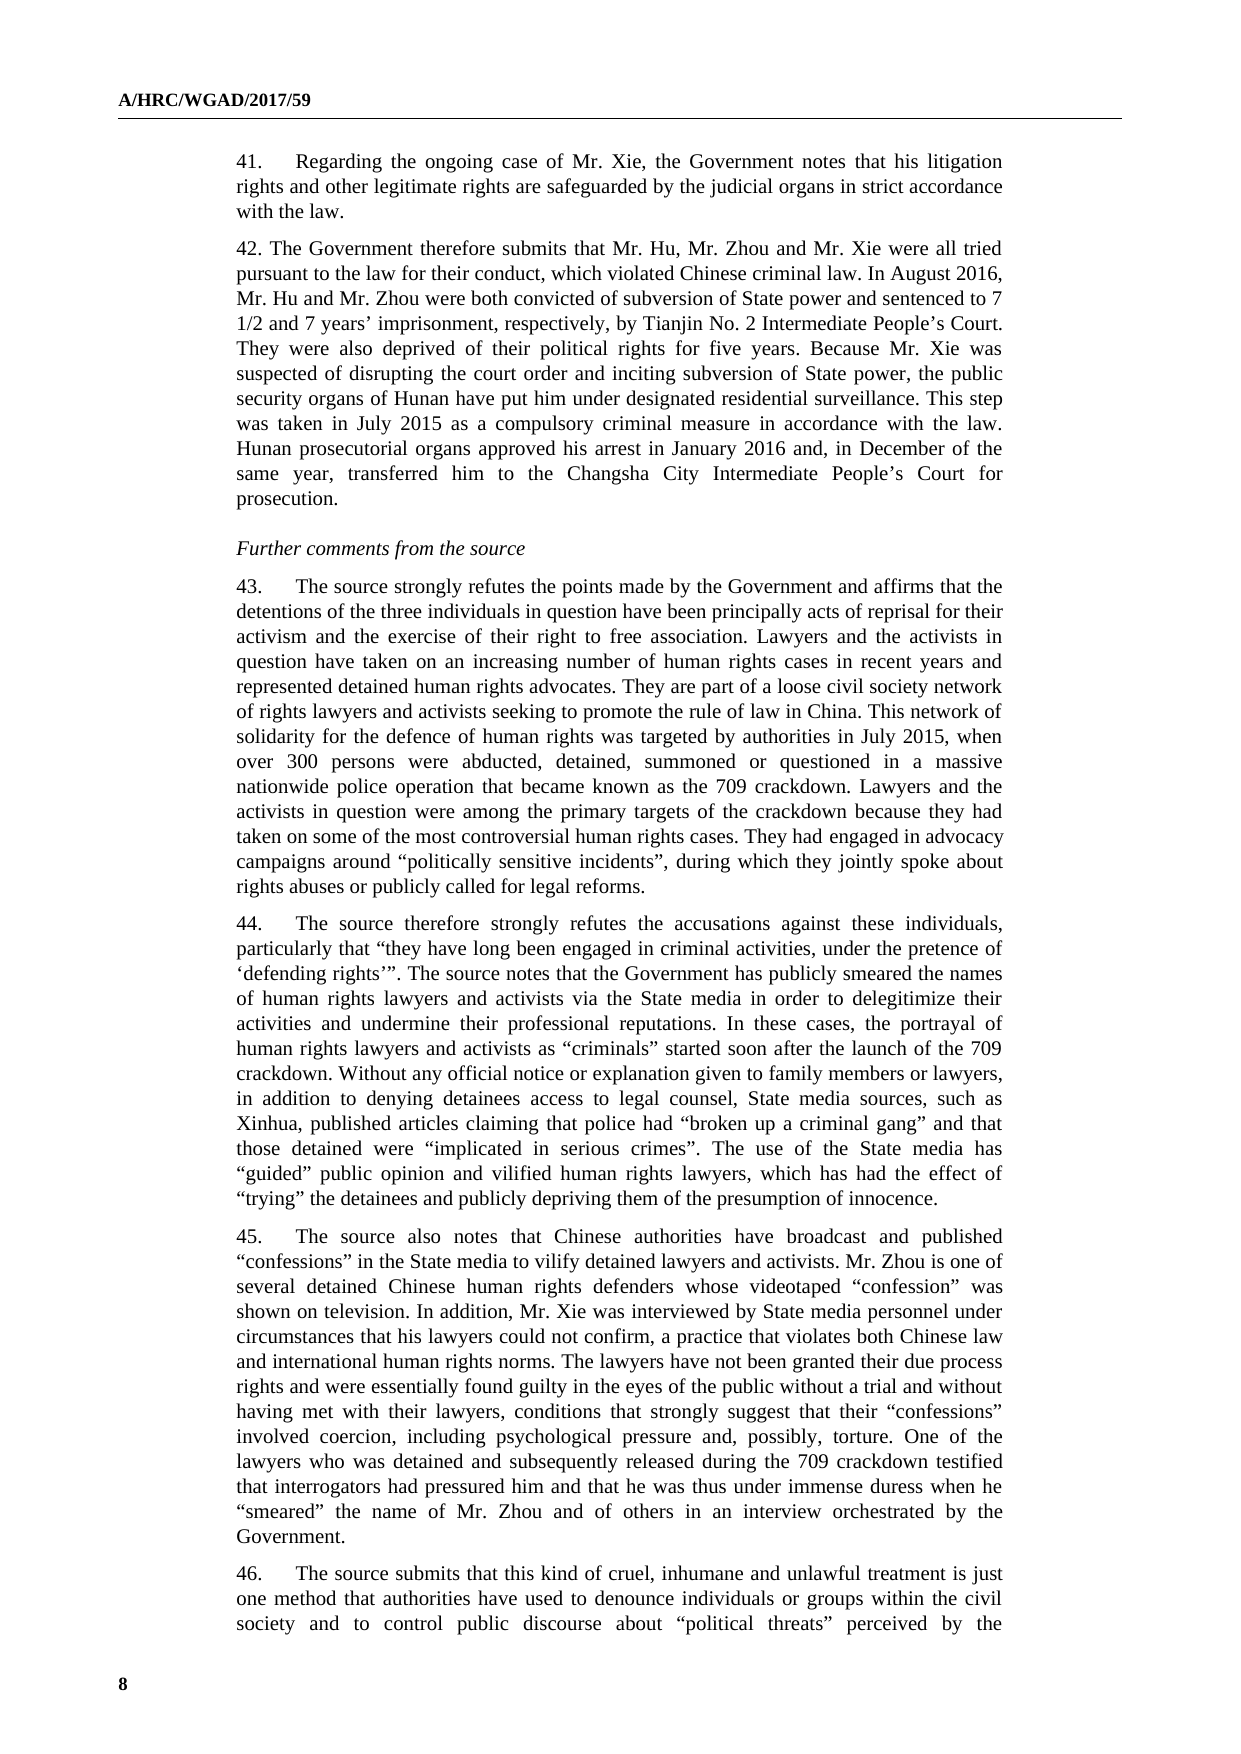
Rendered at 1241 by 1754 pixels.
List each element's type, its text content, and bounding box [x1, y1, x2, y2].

text 45. The source also notes that Chinese authorities have broadcast and published “confessions” in the State media to vilify detained lawyers and activists. Mr. Zhou is one of several detained Chinese human rights defenders whose videotaped “confession” was shown on television. In addition, Mr. Xie was interviewed by State media personnel under circumstances that his lawyers could not confirm, a practice that violates both Chinese law and international human rights norms. The lawyers have not been granted their due process rights and were essentially found guilty in the eyes of the public without a trial and without having met with their lawyers, conditions that strongly suggest that their “confessions” involved coercion, including psychological pressure and, possibly, torture. One of the lawyers who was detained and subsequently released during the 709 crackdown testified that interrogators had pressured him and that he was thus under immense duress when he “smeared” the name of Mr. Zhou and of others in an interview orchestrated by the Government. [236, 1223, 1004, 1548]
text 41. Regarding the ongoing case of Mr. Xie, the Government notes that his litigation rights and other legitimate rights are safeguarded by the judicial organs in strict accordance with the law. [236, 148, 1004, 223]
text Further comments from the source [118, 535, 1004, 560]
text 42. The Government therefore submits that Mr. Hu, Mr. Zhou and Mr. Xie were all tried pursuant to the law for their conduct, which violated Chinese criminal law. In August 2016, Mr. Hu and Mr. Zhou were both convicted of subversion of State power and sentenced to 7 1/2 and 7 years’ imprisonment, respectively, by Tianjin No. 2 Intermediate People’s Court. They were also deprived of their political rights for five years. Because Mr. Xie was suspected of disrupting the court order and inciting subversion of State power, the public security organs of Hunan have put him under designated residential surveillance. This step was taken in July 2015 as a compulsory criminal measure in accordance with the law. Hunan prosecutorial organs approved his arrest in January 2016 and, in December of the same year, transferred him to the Changsha City Intermediate People’s Court for prosecution. [236, 235, 1004, 510]
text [236, 1560, 1004, 1635]
text 43. The source strongly refutes the points made by the Government and affirms that the detentions of the three individuals in question have been principally acts of reprisal for their activism and the exercise of their right to free association. Lawyers and the activists in question have taken on an increasing number of human rights cases in recent years and represented detained human rights advocates. They are part of a loose civil society network of rights lawyers and activists seeking to promote the rule of law in China. This network of solidarity for the defence of human rights was targeted by authorities in July 2015, when over 300 persons were abducted, detained, summoned or questioned in a massive nationwide police operation that became known as the 709 crackdown. Lawyers and the activists in question were among the primary targets of the crackdown because they had taken on some of the most controversial human rights cases. They had engaged in advocacy campaigns around “politically sensitive incidents”, during which they jointly spoke about rights abuses or publicly called for legal reforms. [236, 573, 1004, 898]
text 44. The source therefore strongly refutes the accusations against these individuals, particularly that “they have long been engaged in criminal activities, under the pretence of ‘defending rights’”. The source notes that the Government has publicly smeared the names of human rights lawyers and activists via the State media in order to delegitimize their activities and undermine their professional reputations. In these cases, the portrayal of human rights lawyers and activists as “criminals” started soon after the launch of the 709 crackdown. Without any official notice or explanation given to family members or lawyers, in addition to denying detainees access to legal counsel, State media sources, such as Xinhua, published articles claiming that police had “broken up a criminal gang” and that those detained were “implicated in serious crimes”. The use of the State media has “guided” public opinion and vilified human rights lawyers, which has had the effect of “trying” the detainees and publicly depriving them of the presumption of innocence. [236, 910, 1004, 1210]
